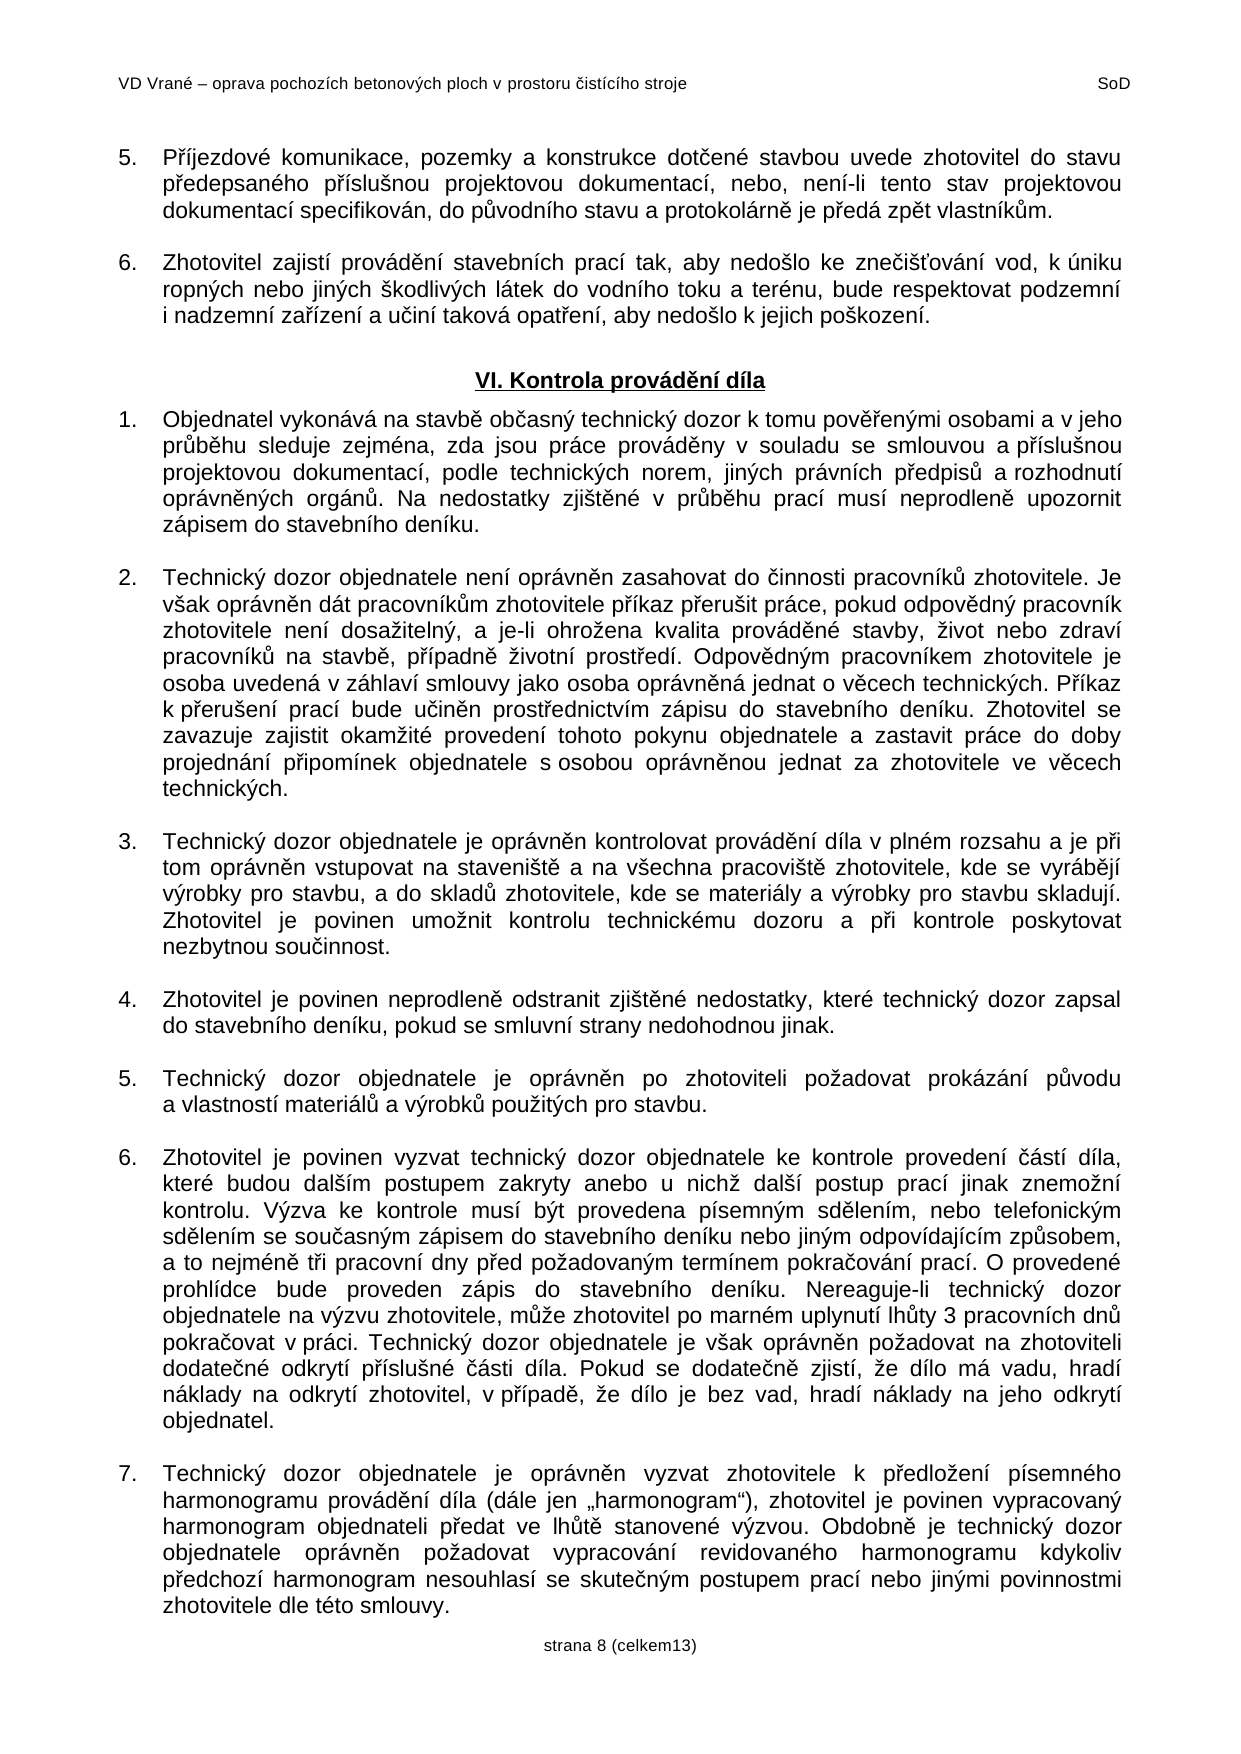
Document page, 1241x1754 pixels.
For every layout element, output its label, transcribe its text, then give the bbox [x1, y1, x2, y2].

text Kontrola provádění díla [118, 367, 1122, 393]
text Technický dozor objednatele je oprávněn po zhotoviteli požadovat prokázání původu a vlastností materiálů a výrobků použitých pro stavbu. [118, 1065, 1122, 1118]
text Zhotovitel je povinen vyzvat technický dozor objednatele ke kontrole provedení částí díla, které budou dalším postupem zakryty anebo u nichž další postup prací jinak znemožní kontrolu. Výzva ke kontrole musí být provedena písemným sdělením, nebo telefonickým sdělením se současným zápisem do stavebního deníku nebo jiným odpovídajícím způsobem, a to nejméně tři pracovní dny před požadovaným termínem pokračování prací. O provedené prohlídce bude proveden zápis do stavebního deníku. Nereaguje-li technický dozor objednatele na výzvu zhotovitele, může zhotovitel po marném uplynutí lhůty 3 pracovních dnů pokračovat v práci. Technický dozor objednatele je však oprávněn požadovat na zhotoviteli dodatečné odkrytí příslušné části díla. Pokud se dodatečně zjistí, že dílo má vadu, hradí náklady na odkrytí zhotovitel, v případě, že dílo je bez vad, hradí náklady na jeho odkrytí objednatel. [118, 1144, 1122, 1434]
text Příjezdové komunikace, pozemky a konstrukce dotčené stavbou uvede zhotovitel do stavu předepsaného příslušnou projektovou dokumentací, nebo, není-li tento stav projektovou dokumentací specifikován, do původního stavu a protokolárně je předá zpět vlastníkům. [118, 144, 1122, 223]
text Objednatel vykonává na stavbě občasný technický dozor k tomu pověřenými osobami a v jeho průběhu sleduje zejména, zda jsou práce prováděny v souladu se smlouvou a příslušnou projektovou dokumentací, podle technických norem, jiných právních předpisů a rozhodnutí oprávněných orgánů. Na nedostatky zjištěné v průběhu prací musí neprodleně upozornit zápisem do stavebního deníku. [118, 406, 1122, 538]
text Technický dozor objednatele je oprávněn vyzvat zhotovitele k předložení písemného harmonogramu provádění díla (dále jen „harmonogram“), zhotovitel je povinen vypracovaný harmonogram objednateli předat ve lhůtě stanovené výzvou. Obdobně je technický dozor objednatele oprávněn požadovat vypracování revidovaného harmonogramu kdykoliv předchozí harmonogram nesouhlasí se skutečným postupem prací nebo jinými povinnostmi zhotovitele dle této smlouvy. [118, 1460, 1122, 1618]
text Technický dozor objednatele je oprávněn kontrolovat provádění díla v plném rozsahu a je při tom oprávněn vstupovat na staveniště a na všechna pracoviště zhotovitele, kde se vyrábějí výrobky pro stavbu, a do skladů zhotovitele, kde se materiály a výrobky pro stavbu skladují. Zhotovitel je povinen umožnit kontrolu technickému dozoru a při kontrole poskytovat nezbytnou součinnost. [118, 828, 1122, 959]
text Zhotovitel zajistí provádění stavebních prací tak, aby nedošlo ke znečišťování vod, k úniku ropných nebo jiných škodlivých látek do vodního toku a terénu, bude respektovat podzemní i nadzemní zařízení a učiní taková opatření, aby nedošlo k jejich poškození. [118, 249, 1122, 328]
text Zhotovitel je povinen neprodleně odstranit zjištěné nedostatky, které technický dozor zapsal do stavebního deníku, pokud se smluvní strany nedohodnou jinak. [118, 986, 1122, 1038]
text Technický dozor objednatele není oprávněn zasahovat do činnosti pracovníků zhotovitele. Je však oprávněn dát pracovníkům zhotovitele příkaz přerušit práce, pokud odpovědný pracovník zhotovitele není dosažitelný, a je-li ohrožena kvalita prováděné stavby, život nebo zdraví pracovníků na stavbě, případně životní prostředí. Odpovědným pracovníkem zhotovitele je osoba uvedená v záhlaví smlouvy jako osoba oprávněná jednat o věcech technických. Příkaz k přerušení prací bude učiněn prostřednictvím zápisu do stavebního deníku. Zhotovitel se zavazuje zajistit okamžité provedení tohoto pokynu objednatele a zastavit práce do doby projednání připomínek objednatele s osobou oprávněnou jednat za zhotovitele ve věcech technických. [118, 564, 1122, 801]
